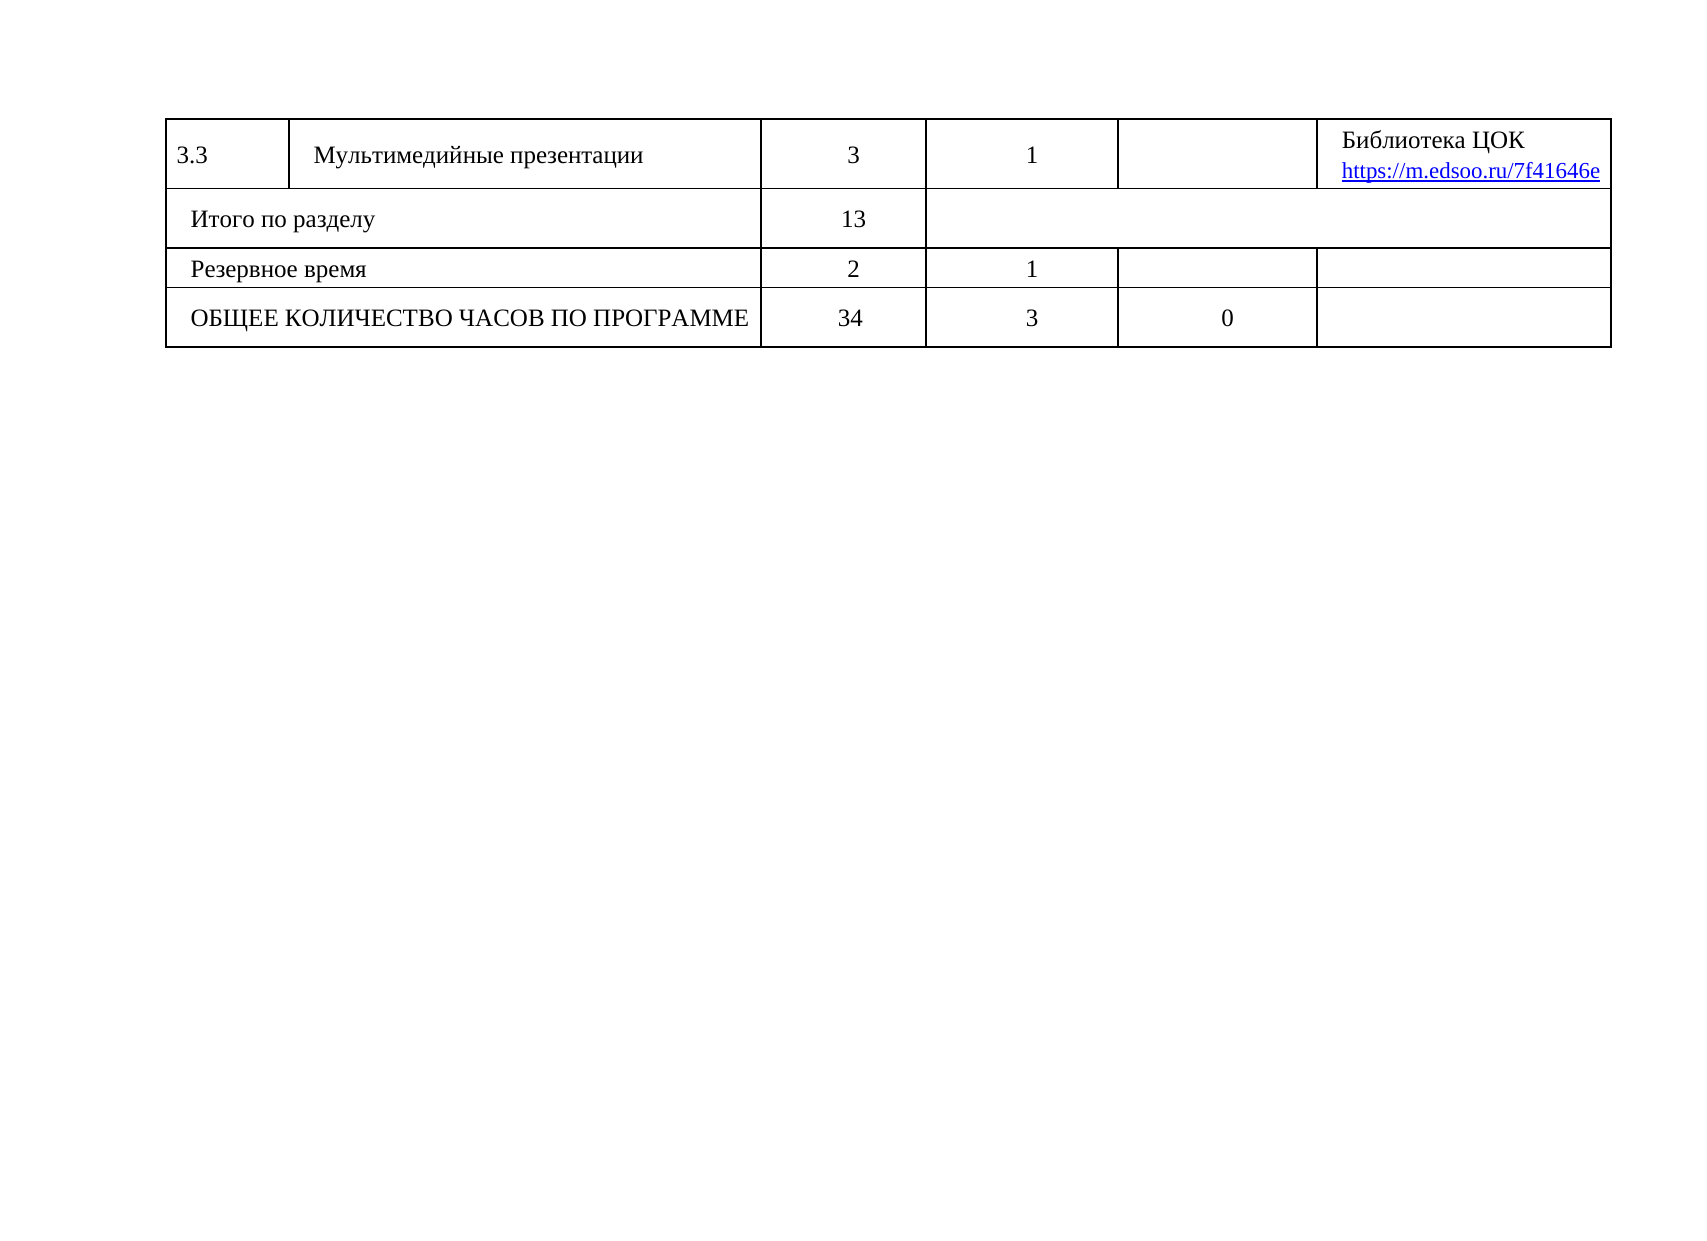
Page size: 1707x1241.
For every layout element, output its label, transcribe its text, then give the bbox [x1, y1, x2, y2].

table_cell 1 [927, 249, 1117, 287]
table_cell [1119, 249, 1316, 287]
table_cell 3 [762, 120, 925, 188]
table_cell [1318, 249, 1610, 287]
table_cell Итого по разделу [167, 189, 760, 247]
table_cell Резервное время [167, 249, 760, 287]
table_cell 0 [1119, 288, 1316, 346]
table_cell 3.3 [167, 120, 288, 188]
table_cell ОБЩЕЕ КОЛИЧЕСТВО ЧАСОВ ПО ПРОГРАММЕ [167, 288, 760, 346]
table_cell 3 [927, 288, 1117, 346]
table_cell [1318, 120, 1610, 188]
table_cell 34 [762, 288, 925, 346]
table_cell 2 [762, 249, 925, 287]
table_cell Мультимедийные презентации [290, 120, 760, 188]
table_cell [1318, 288, 1610, 346]
table_cell [927, 189, 1610, 247]
table_cell 13 [762, 189, 925, 247]
table_cell [1119, 120, 1316, 188]
table_cell 1 [927, 120, 1117, 188]
